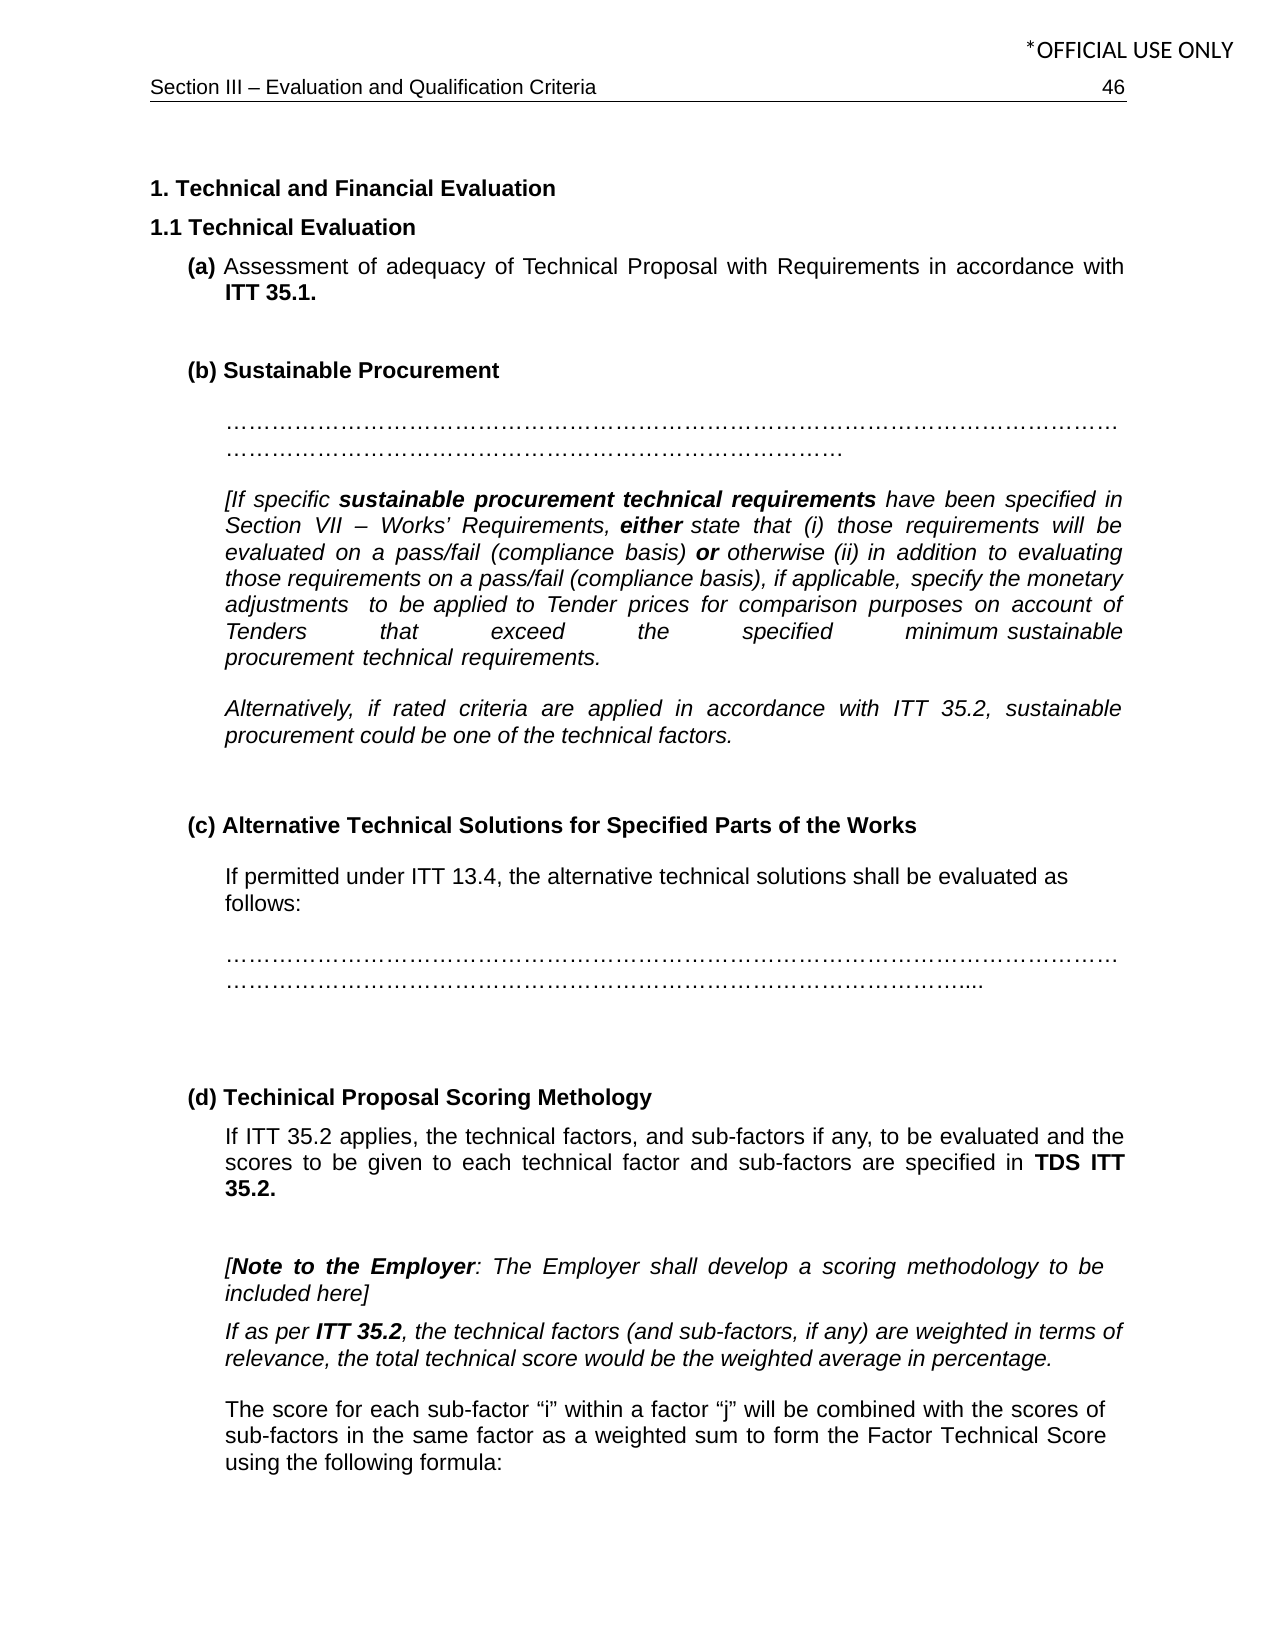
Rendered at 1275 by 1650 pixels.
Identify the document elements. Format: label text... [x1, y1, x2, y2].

text …………………………………………………………………………………………………………………………………………………………………………………………….... [225, 941, 1125, 994]
list The score for each sub-factor “i” within a factor “j” will be combined with the scores of sub-factors in the same factor as a weighted sum to form the Factor Technical Score using the following formula: [225, 1396, 1107, 1475]
text (b) Sustainable Procurement [187, 357, 1107, 383]
text If as per ITT 35.2, the technical factors (and sub-factors, if any) are weighted in terms of relevance, the total technical score would be the weighted average in percentage. [225, 1318, 1125, 1371]
text ……………………………………………………………………………………………………………………………………………………………………………… [225, 408, 1125, 461]
text 1. Technical and Financial Evaluation [150, 175, 1125, 201]
text [If specific sustainable procurement technical requirements have been specified in Section VII – Works’ Requirements, either state that (i) those requirements will be evaluated on a pass/fail (compliance basis) or otherwise (ii) in addition to evaluating those requirements on a pass/fail (compliance basis), if applicable, specify the monetary adjustments to be applied to Tender prices for comparison purposes on account of Tenders that exceed the specified minimum sustainable procurement technical requirements. [225, 486, 1125, 670]
text (d) Techinical Proposal Scoring Methology [187, 1084, 1125, 1110]
text (c) Alternative Technical Solutions for Specified Parts of the Works [187, 812, 1107, 838]
text Alternatively, if rated criteria are applied in accordance with ITT 35.2, sustainable procurement could be one of the technical factors. [225, 695, 1125, 748]
text 1.1 Technical Evaluation [150, 214, 1125, 240]
list [Note to the Employer: The Employer shall develop a scoring methodology to be included here] [225, 1253, 1107, 1306]
text If ITT 35.2 applies, the technical factors, and sub-factors if any, to be evaluated and the scores to be given to each technical factor and sub-factors are specified in TDS ITT 35.2. [225, 1123, 1125, 1202]
text (a) Assessment of adequacy of Technical Proposal with Requirements in accordance with ITT 35.1. [187, 253, 1125, 305]
text If permitted under ITT 13.4, the alternative technical solutions shall be evaluated as follows: [225, 863, 1125, 916]
